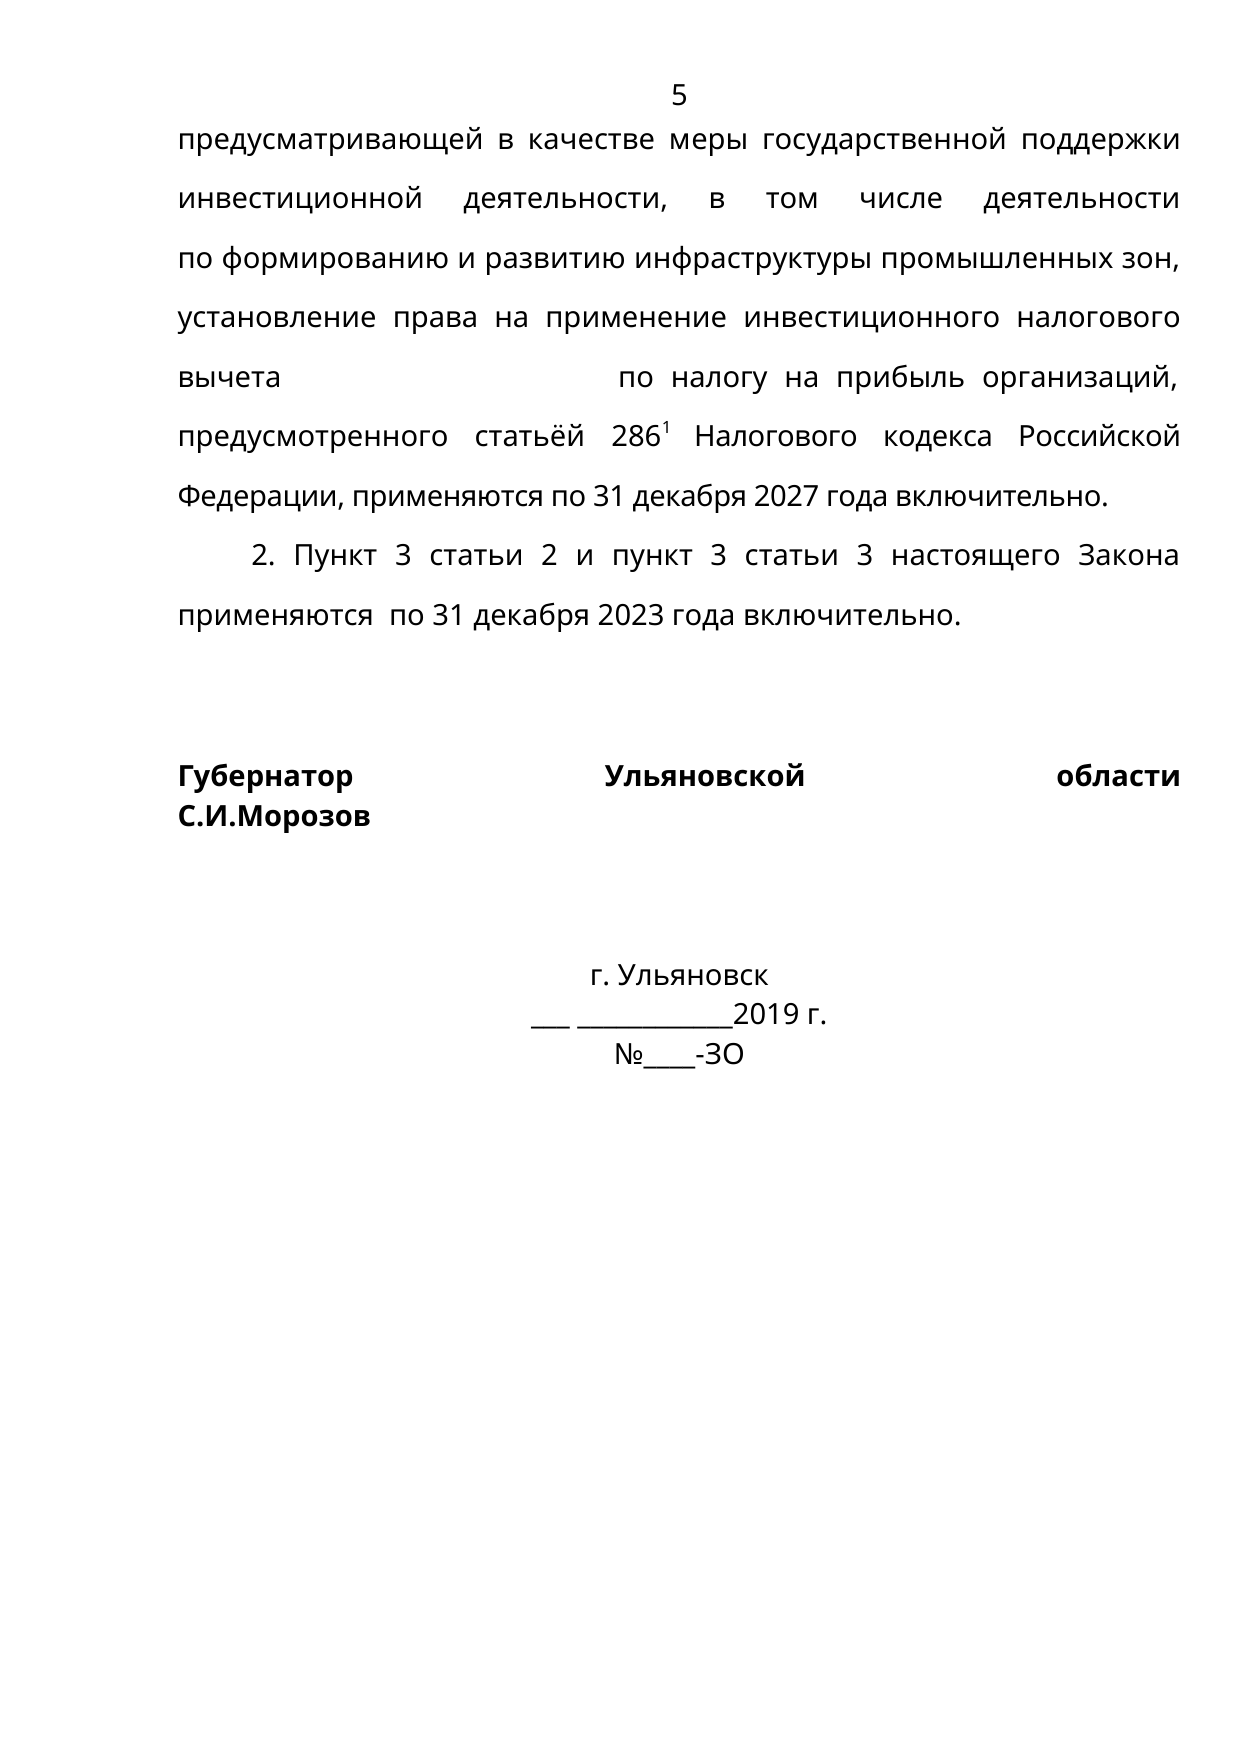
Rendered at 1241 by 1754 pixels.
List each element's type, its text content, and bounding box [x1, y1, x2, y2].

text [177, 118, 1181, 515]
text ___ ____________2019 г. [177, 994, 1181, 1033]
text 2. Пункт 3 статьи 2 и пункт 3 статьи 3 настоящего Закона применяются по 31 декабря 2023 года включительно. [177, 534, 1181, 634]
text г. Ульяновск [177, 954, 1181, 994]
text Губернатор Ульяновской области С.И.Морозов [177, 756, 1181, 835]
text №____-ЗО [177, 1033, 1181, 1073]
